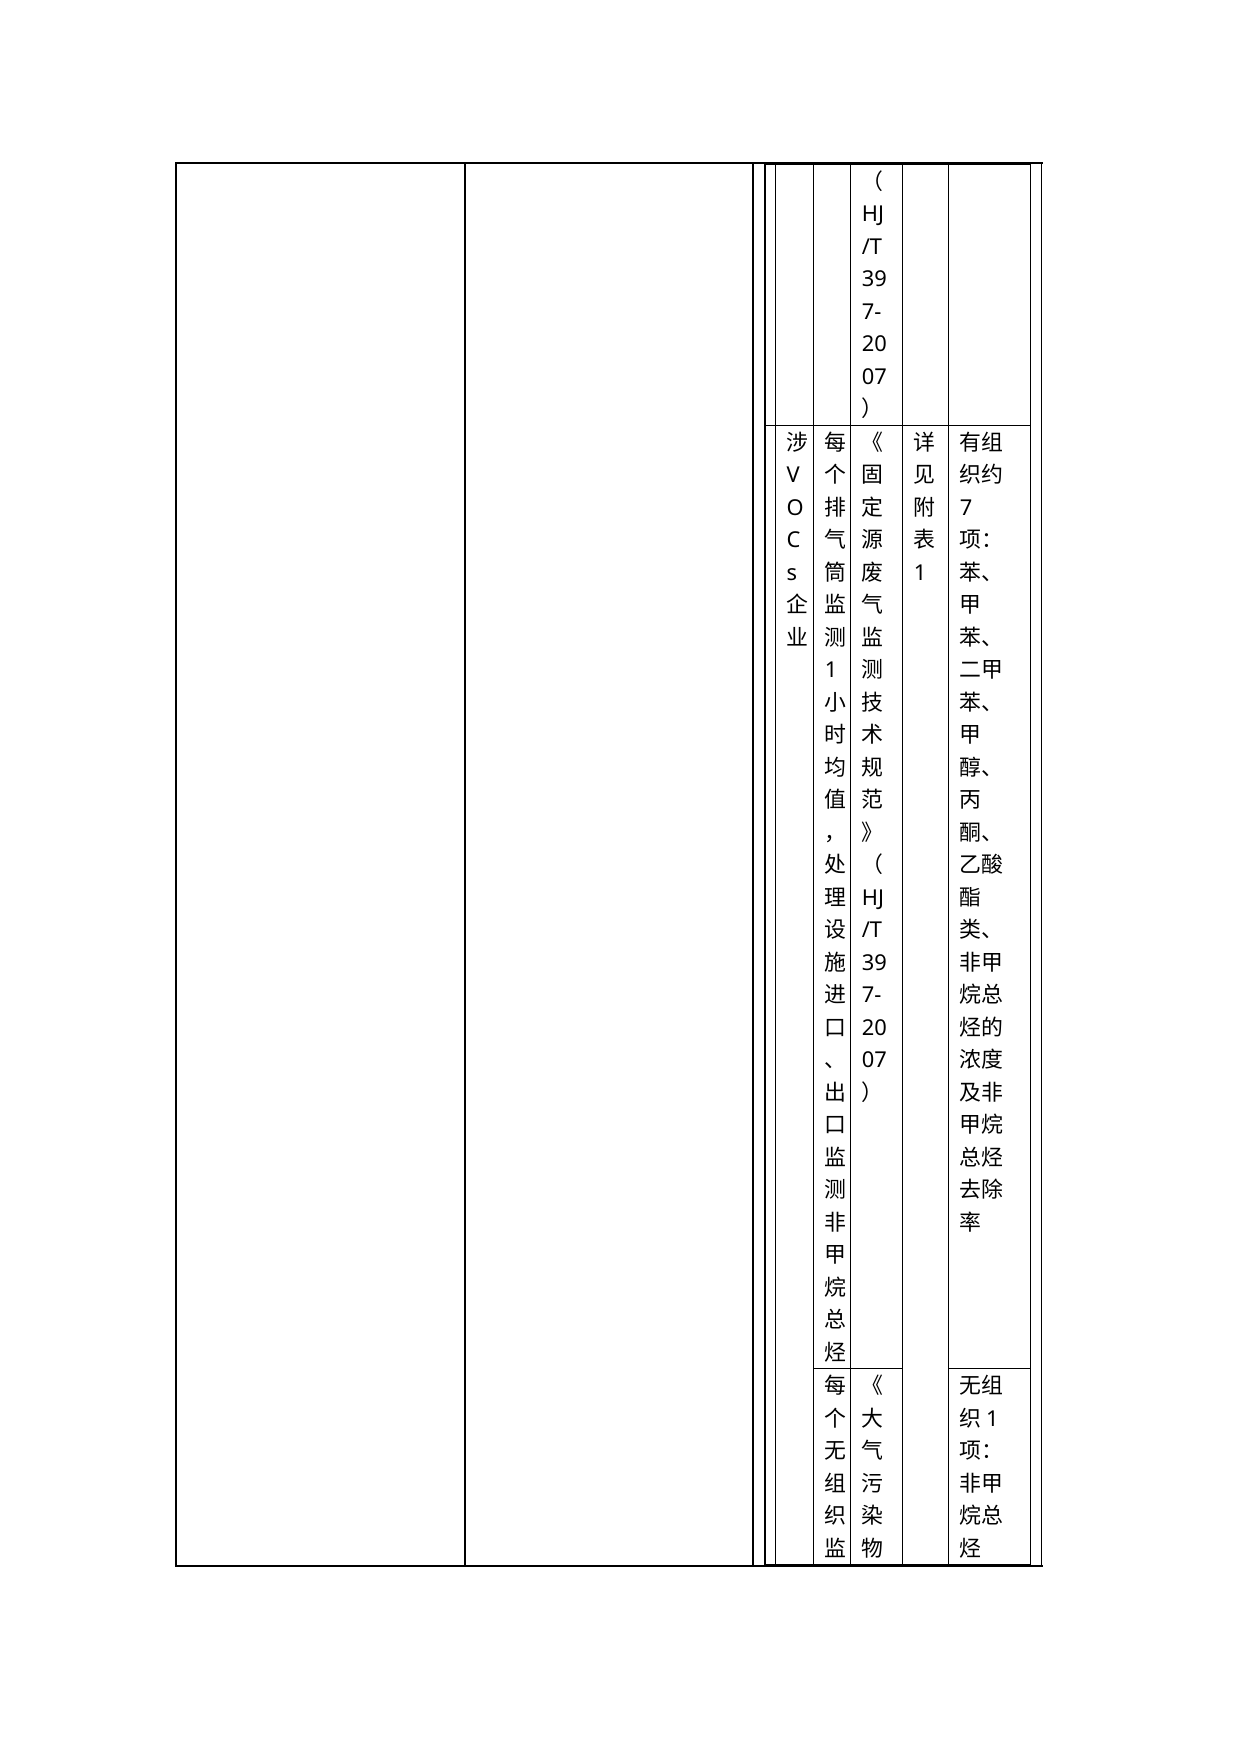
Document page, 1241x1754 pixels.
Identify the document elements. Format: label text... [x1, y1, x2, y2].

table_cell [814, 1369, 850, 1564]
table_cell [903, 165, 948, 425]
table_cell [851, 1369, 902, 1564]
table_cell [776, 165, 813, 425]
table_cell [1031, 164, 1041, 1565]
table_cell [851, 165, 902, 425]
table_cell 1 [177, 164, 464, 1565]
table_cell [949, 426, 1030, 1368]
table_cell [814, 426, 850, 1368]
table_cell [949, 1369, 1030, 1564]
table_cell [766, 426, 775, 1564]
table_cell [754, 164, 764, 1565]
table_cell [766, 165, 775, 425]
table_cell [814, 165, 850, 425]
table_cell [466, 164, 752, 1565]
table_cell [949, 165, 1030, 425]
